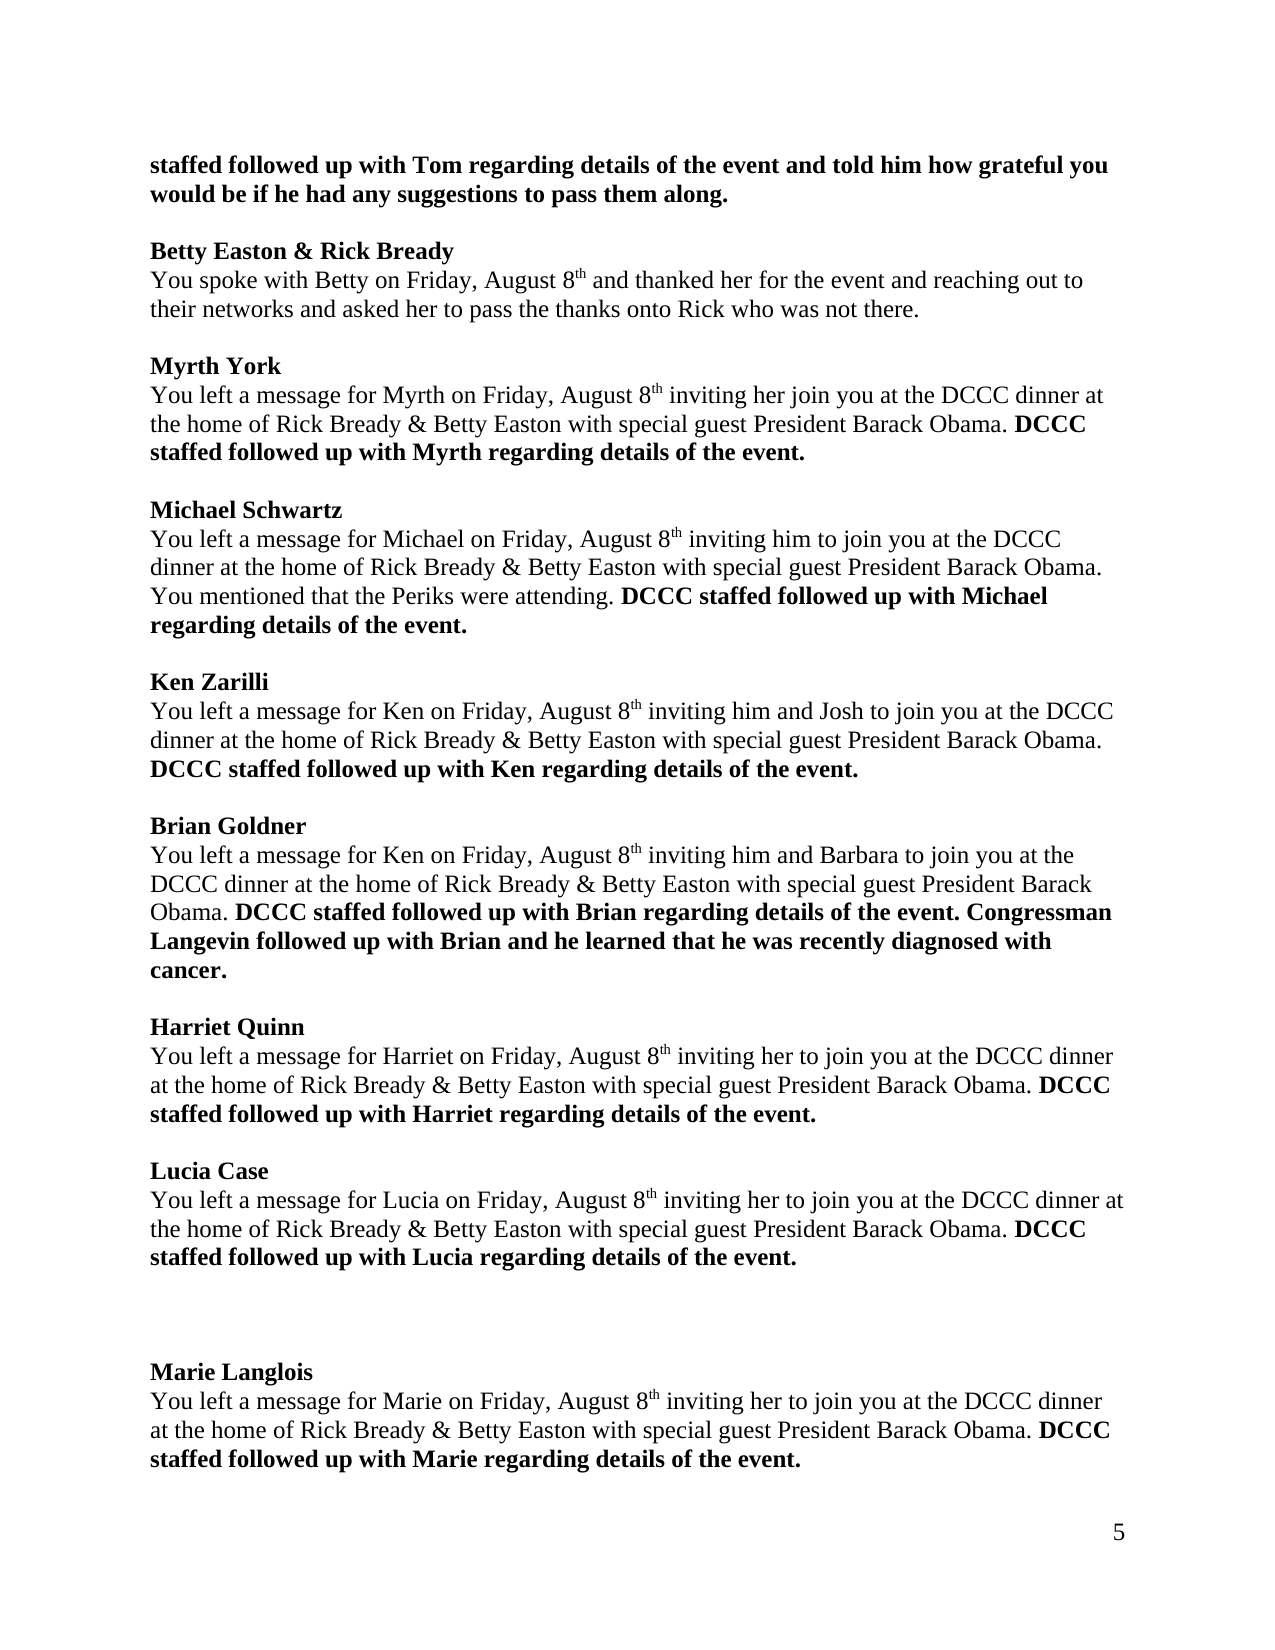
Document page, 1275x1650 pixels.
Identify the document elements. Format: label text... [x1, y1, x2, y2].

text You left a message for Myrth on Friday, August 8th inviting her join you at the DCCC dinner at the home of Rick Bready & Betty Easton with special guest President Barack Obama. DCCC staffed followed up with Myrth regarding details of the event. [150, 380, 1125, 466]
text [150, 150, 1125, 207]
text You left a message for Marie on Friday, August 8th inviting her to join you at the DCCC dinner at the home of Rick Bready & Betty Easton with special guest President Barack Obama. DCCC staffed followed up with Marie regarding details of the event. [150, 1386, 1125, 1472]
text Myrth York [150, 351, 1125, 380]
text Betty Easton & Rick Bready [150, 236, 1125, 265]
text Brian Goldner [150, 811, 1125, 840]
text You left a message for Lucia on Friday, August 8th inviting her to join you at the DCCC dinner at the home of Rick Bready & Betty Easton with special guest President Barack Obama. DCCC staffed followed up with Lucia regarding details of the event. [150, 1185, 1125, 1271]
text Ken Zarilli [150, 667, 1125, 696]
text You left a message for Harriet on Friday, August 8th inviting her to join you at the DCCC dinner at the home of Rick Bready & Betty Easton with special guest President Barack Obama. DCCC staffed followed up with Harriet regarding details of the event. [150, 1041, 1125, 1127]
text Michael Schwartz [150, 495, 1125, 524]
text You left a message for Ken on Friday, August 8th inviting him and Josh to join you at the DCCC dinner at the home of Rick Bready & Betty Easton with special guest President Barack Obama. DCCC staffed followed up with Ken regarding details of the event. [150, 696, 1125, 782]
text Marie Langlois [150, 1357, 1125, 1386]
text Harriet Quinn [150, 1012, 1125, 1041]
text Lucia Case [150, 1156, 1125, 1185]
text You left a message for Michael on Friday, August 8th inviting him to join you at the DCCC dinner at the home of Rick Bready & Betty Easton with special guest President Barack Obama. You mentioned that the Periks were attending. DCCC staffed followed up with Michael regarding details of the event. [150, 524, 1125, 639]
text You spoke with Betty on Friday, August 8th and thanked her for the event and reaching out to their networks and asked her to pass the thanks onto Rick who was not there. [150, 265, 1125, 322]
text You left a message for Ken on Friday, August 8th inviting him and Barbara to join you at the DCCC dinner at the home of Rick Bready & Betty Easton with special guest President Barack Obama. DCCC staffed followed up with Brian regarding details of the event. Congressman Langevin followed up with Brian and he learned that he was recently diagnosed with cancer. [150, 840, 1125, 984]
